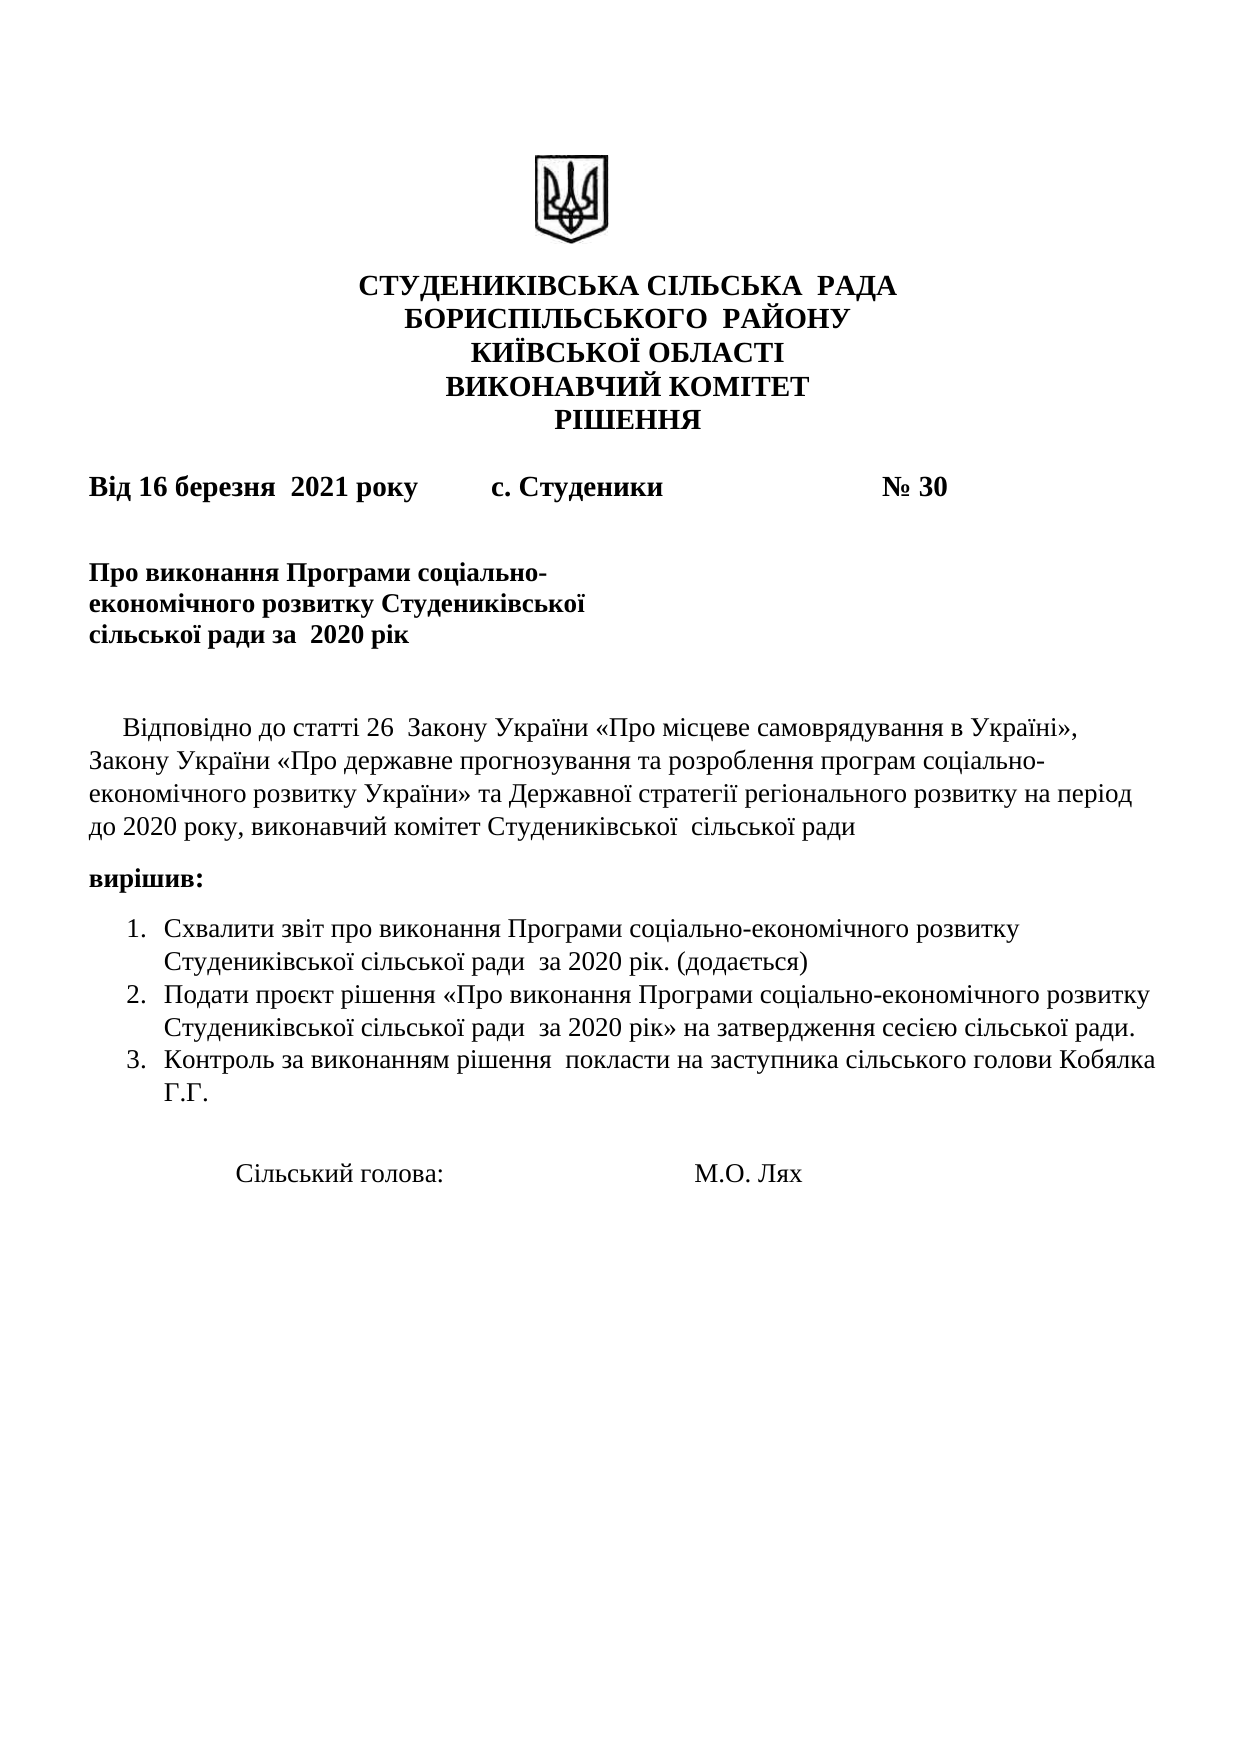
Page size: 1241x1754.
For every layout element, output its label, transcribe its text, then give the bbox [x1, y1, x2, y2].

list Схвалити звіт про виконання Програми соціально-економічного розвитку Студениківської сільської ради за 2020 рік. (додається) [126, 912, 1167, 976]
text сільської ради за 2020 рік [89, 618, 1167, 649]
text ВИКОНАВЧИЙ КОМІТЕТ [89, 369, 1167, 402]
text РІШЕННЯ [89, 402, 1167, 436]
picture [535, 155, 609, 244]
text КИЇВСЬКОЇ ОБЛАСТІ [89, 335, 1167, 369]
text Відповідно до статті 26 Закону України «Про місцеве самоврядування в Україні», Закону України «Про державне прогнозування та розроблення програм соціально-економічного розвитку України» та Державної стратегії регіонального розвитку на період до 2020 року, виконавчий комітет Студениківської сільської ради [89, 711, 1167, 841]
list Подати проєкт рішення «Про виконання Програми соціально-економічного розвитку Студениківської сільської ради за 2020 рік» на затвердження сесією сільської ради. [126, 978, 1167, 1042]
text вирішив: [89, 860, 1167, 893]
text СТУДЕНИКІВСЬКА СІЛЬСЬКА РАДА [89, 268, 1167, 302]
text БОРИСПІЛЬСЬКОГО РАЙОНУ [89, 302, 1167, 335]
text Від 16 березня 2021 року с. Студеники № 30 [89, 469, 1167, 503]
text Сільський голова: М.О. Лях [89, 1157, 1167, 1188]
list Контроль за виконанням рішення покласти на заступника сільського голови Кобялка Г.Г. [126, 1044, 1167, 1108]
text економічного розвитку Студениківської [89, 587, 1167, 618]
text Про виконання Програми соціально- [89, 556, 1167, 587]
